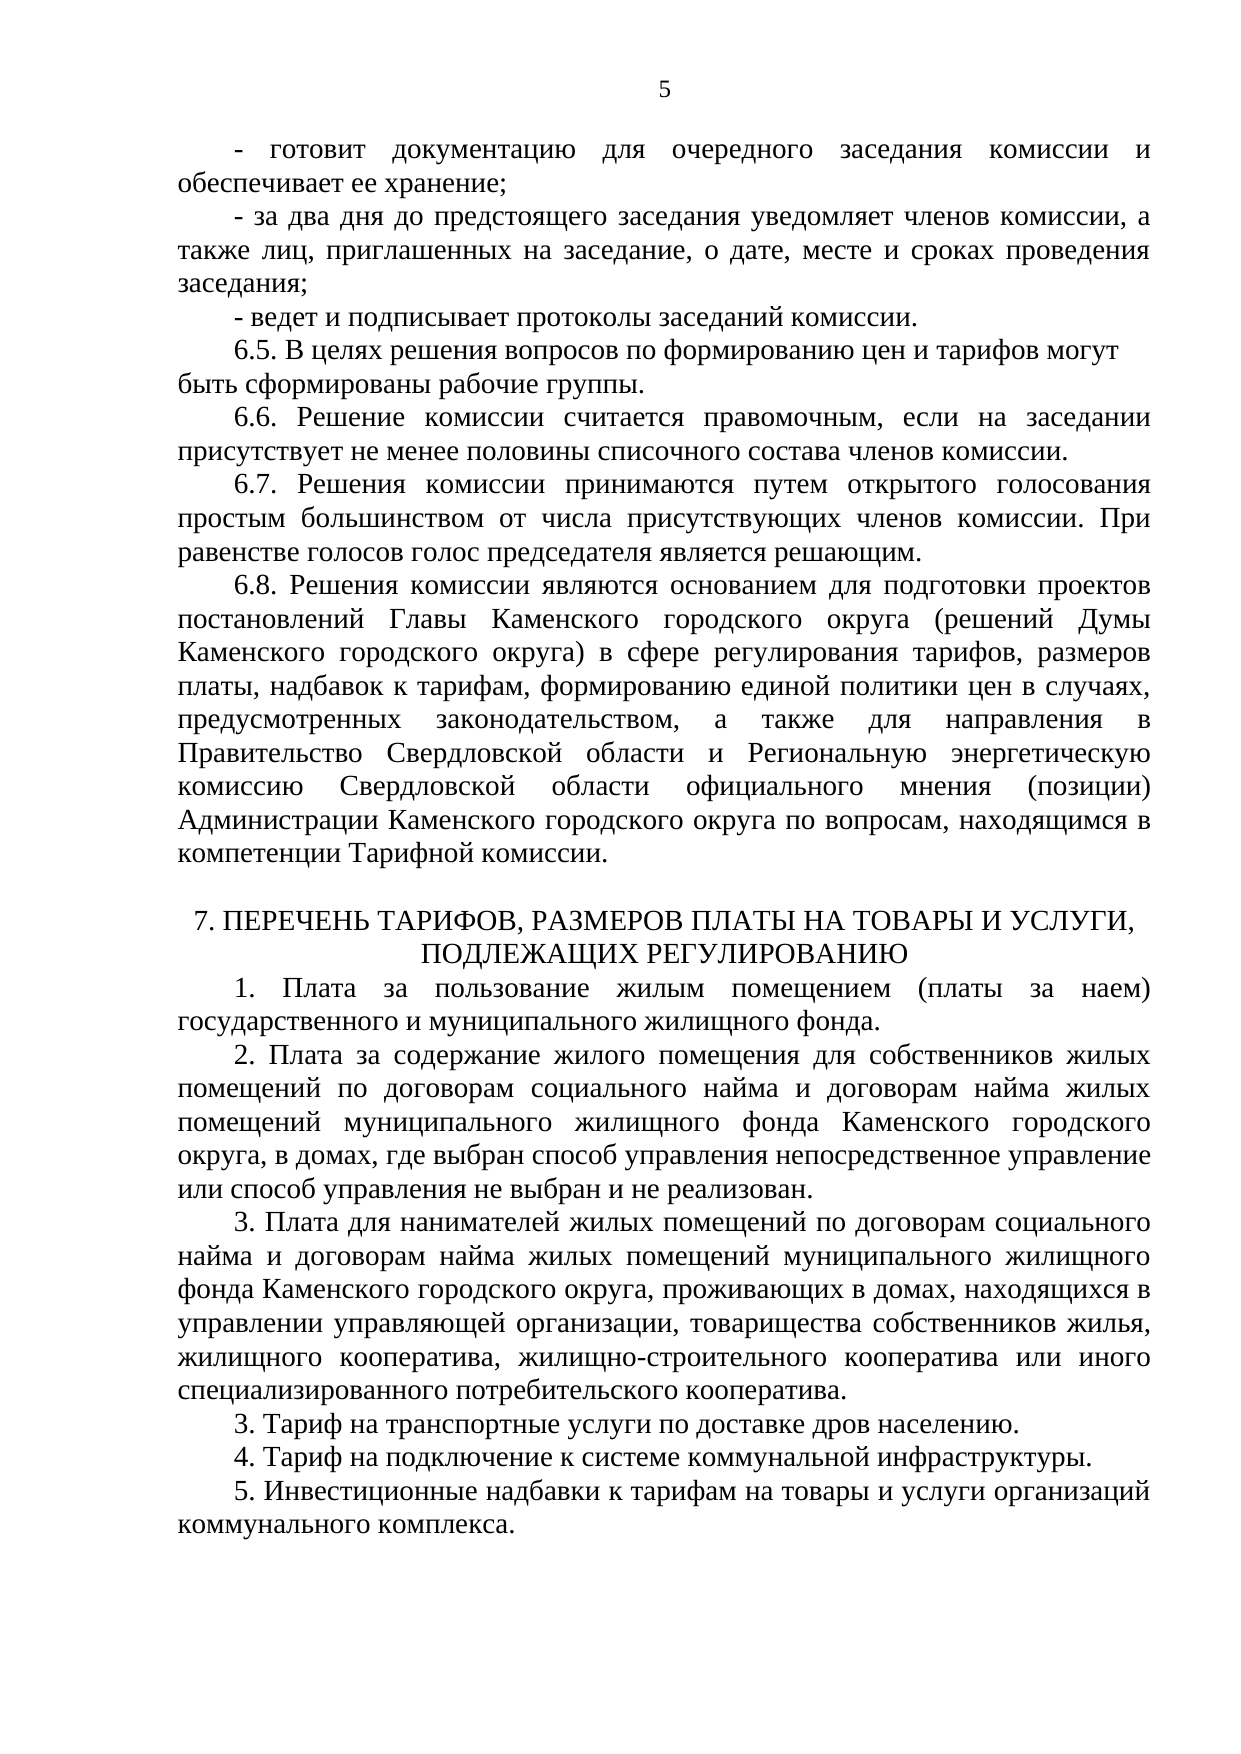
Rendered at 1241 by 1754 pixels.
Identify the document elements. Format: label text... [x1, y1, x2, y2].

text 6.7. Решения комиссии принимаются путем открытого голосования простым большинством от числа присутствующих членов комиссии. При равенстве голосов голос председателя является решающим. [177, 467, 1152, 567]
text - за два дня до предстоящего заседания уведомляет членов комиссии, а также лиц, приглашенных на заседание, о дате, месте и сроках проведения заседания; [177, 198, 1152, 299]
text 5. Инвестиционные надбавки к тарифам на товары и услуги организаций коммунального комплекса. [177, 1473, 1152, 1540]
text 1. Плата за пользование жилым помещением (платы за наем) государственного и муниципального жилищного фонда. [177, 970, 1152, 1037]
text - ведет и подписывает протоколы заседаний комиссии. [177, 299, 1152, 332]
text 4. Тариф на подключение к системе коммунальной инфраструктуры. [177, 1439, 1152, 1473]
text 6.8. Решения комиссии являются основанием для подготовки проектов постановлений Главы Каменского городского округа (решений Думы Каменского городского округа) в сфере регулирования тарифов, размеров платы, надбавок к тарифам, формированию единой политики цен в случаях, предусмотренных законодательством, а также для направления в Правительство Свердловской области и Региональную энергетическую комиссию Свердловской области официального мнения (позиции) Администрации Каменского городского округа по вопросам, находящимся в компетенции Тарифной комиссии. [177, 567, 1152, 869]
text 7. ПЕРЕЧЕНЬ ТАРИФОВ, РАЗМЕРОВ ПЛАТЫ НА ТОВАРЫ И УСЛУГИ, ПОДЛЕЖАЩИХ РЕГУЛИРОВАНИЮ [177, 903, 1152, 970]
text 6.5. В целях решения вопросов по формированию цен и тарифов могут быть сформированы рабочие группы. [177, 332, 1152, 399]
text 6.6. Решение комиссии считается правомочным, если на заседании присутствует не менее половины списочного состава членов комиссии. [177, 399, 1152, 467]
text 2. Плата за содержание жилого помещения для собственников жилых помещений по договорам социального найма и договорам найма жилых помещений муниципального жилищного фонда Каменского городского округа, в домах, где выбран способ управления непосредственное управление или способ управления не выбран и не реализован. [177, 1037, 1152, 1204]
text 3. Плата для нанимателей жилых помещений по договорам социального найма и договорам найма жилых помещений муниципального жилищного фонда Каменского городского округа, проживающих в домах, находящихся в управлении управляющей организации, товарищества собственников жилья, жилищного кооператива, жилищно-строительного кооператива или иного специализированного потребительского кооператива. [177, 1204, 1152, 1406]
text 3. Тариф на транспортные услуги по доставке дров населению. [177, 1406, 1152, 1439]
text - готовит документацию для очередного заседания комиссии и обеспечивает ее хранение; [177, 131, 1152, 198]
